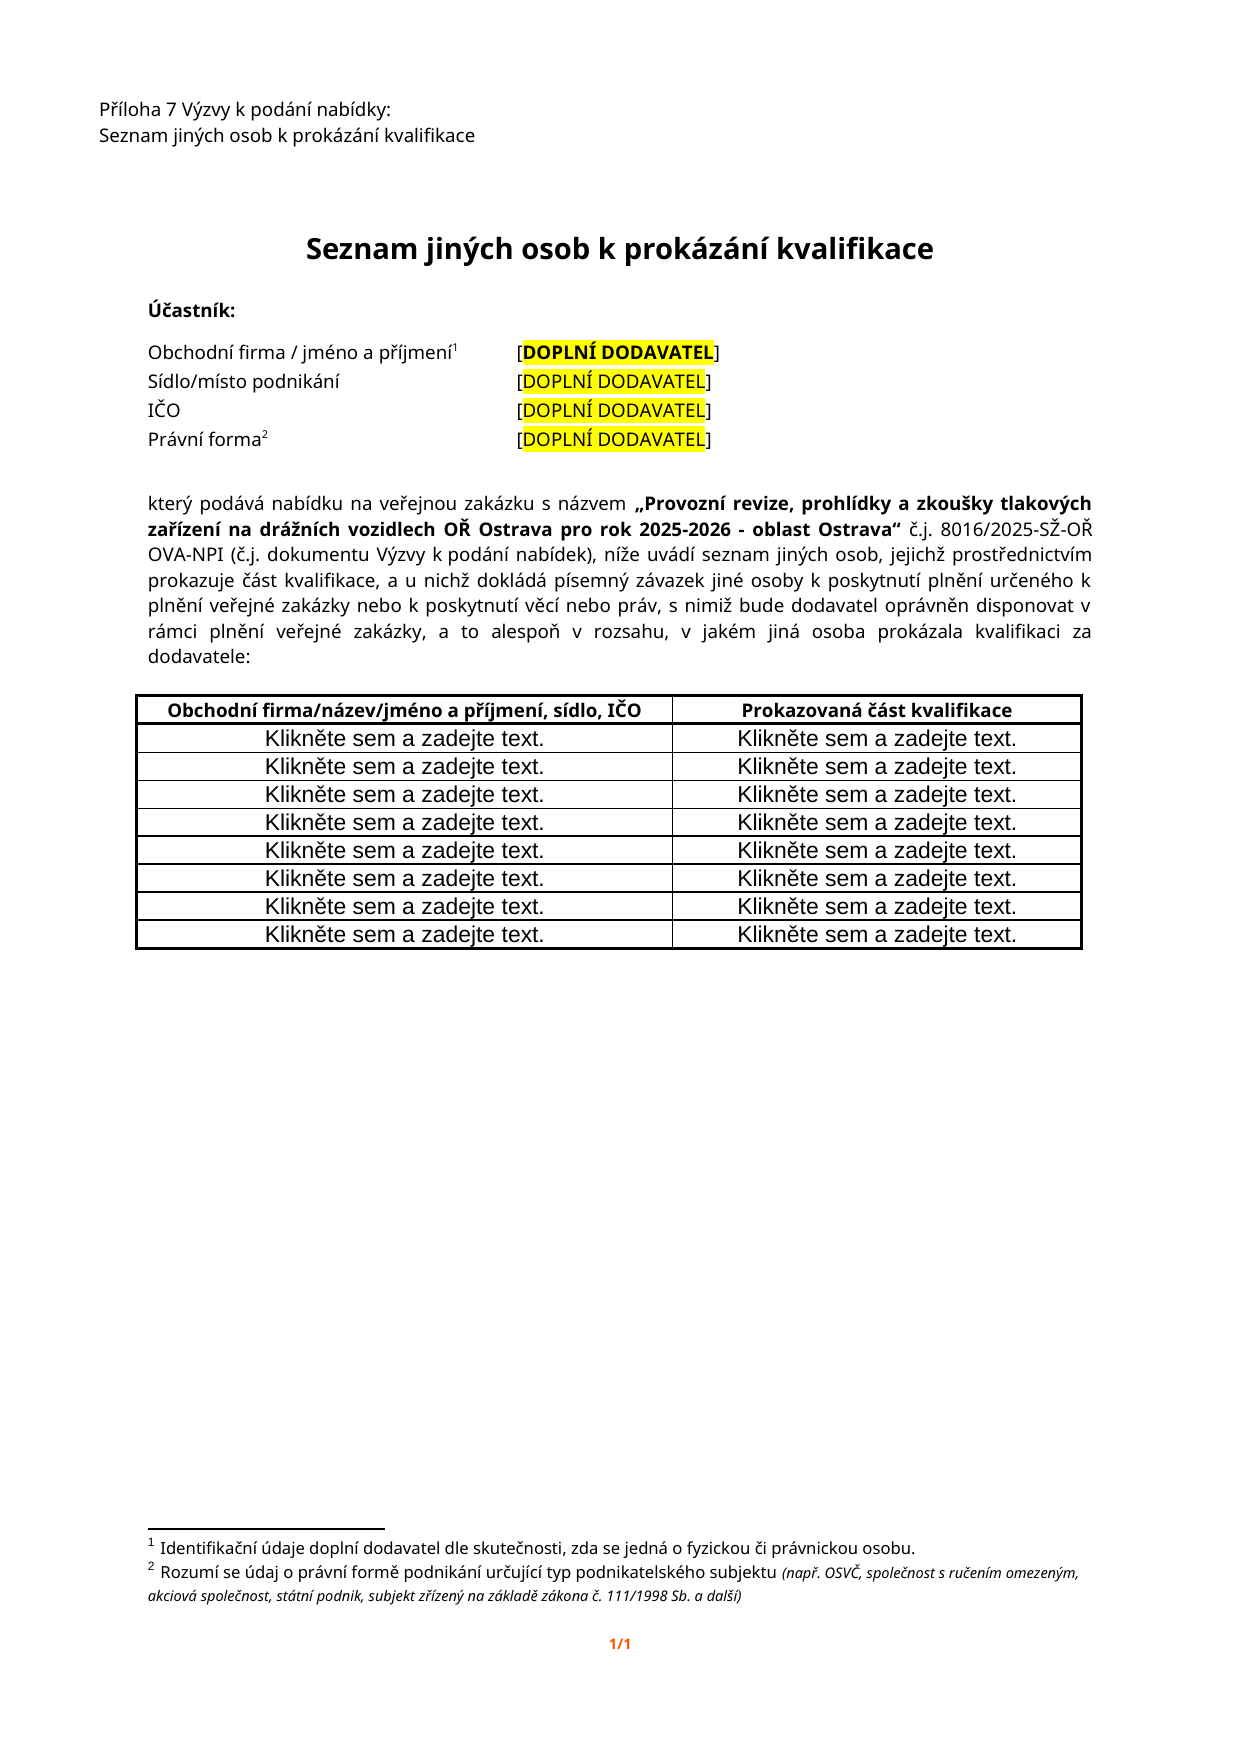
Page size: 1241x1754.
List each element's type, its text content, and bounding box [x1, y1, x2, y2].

table_header Prokazovaná část kvalifikace [673, 697, 1080, 722]
text Účastník: [148, 293, 1093, 324]
text IČO [148, 394, 1093, 423]
text Obchodní firma / jméno a příjmení [148, 336, 1093, 365]
text který podává nabídku na veřejnou zakázku s názvem „Provozní revize, prohlídky a zkoušky tlakových zařízení na drážních vozidlech OŘ Ostrava pro rok 2025-2026 - oblast Ostrava“ č.j. 8016/2025-SŽ-OŘ OVA-NPI (č.j. dokumentu Výzvy k podání nabídek), níže uvádí seznam jiných osob, jejichž prostřednictvím prokazuje část kvalifikace, a u nichž dokládá písemný závazek jiné osoby k poskytnutí plnění určeného k plnění veřejné zakázky nebo k poskytnutí věcí nebo práv, s nimiž bude dodavatel oprávněn disponovat v rámci plnění veřejné zakázky, a to alespoň v rozsahu, v jakém jiná osoba prokázala kvalifikaci za dodavatele: [148, 490, 1093, 669]
table_header Obchodní firma/název/jméno a příjmení, sídlo, IČO [138, 697, 672, 722]
text Právní forma [148, 423, 1093, 452]
title Seznam jiných osob k prokázání kvalifikace [148, 228, 1093, 268]
text Sídlo/místo podnikání [DOPLNÍ DODAVATEL] [148, 365, 1093, 394]
